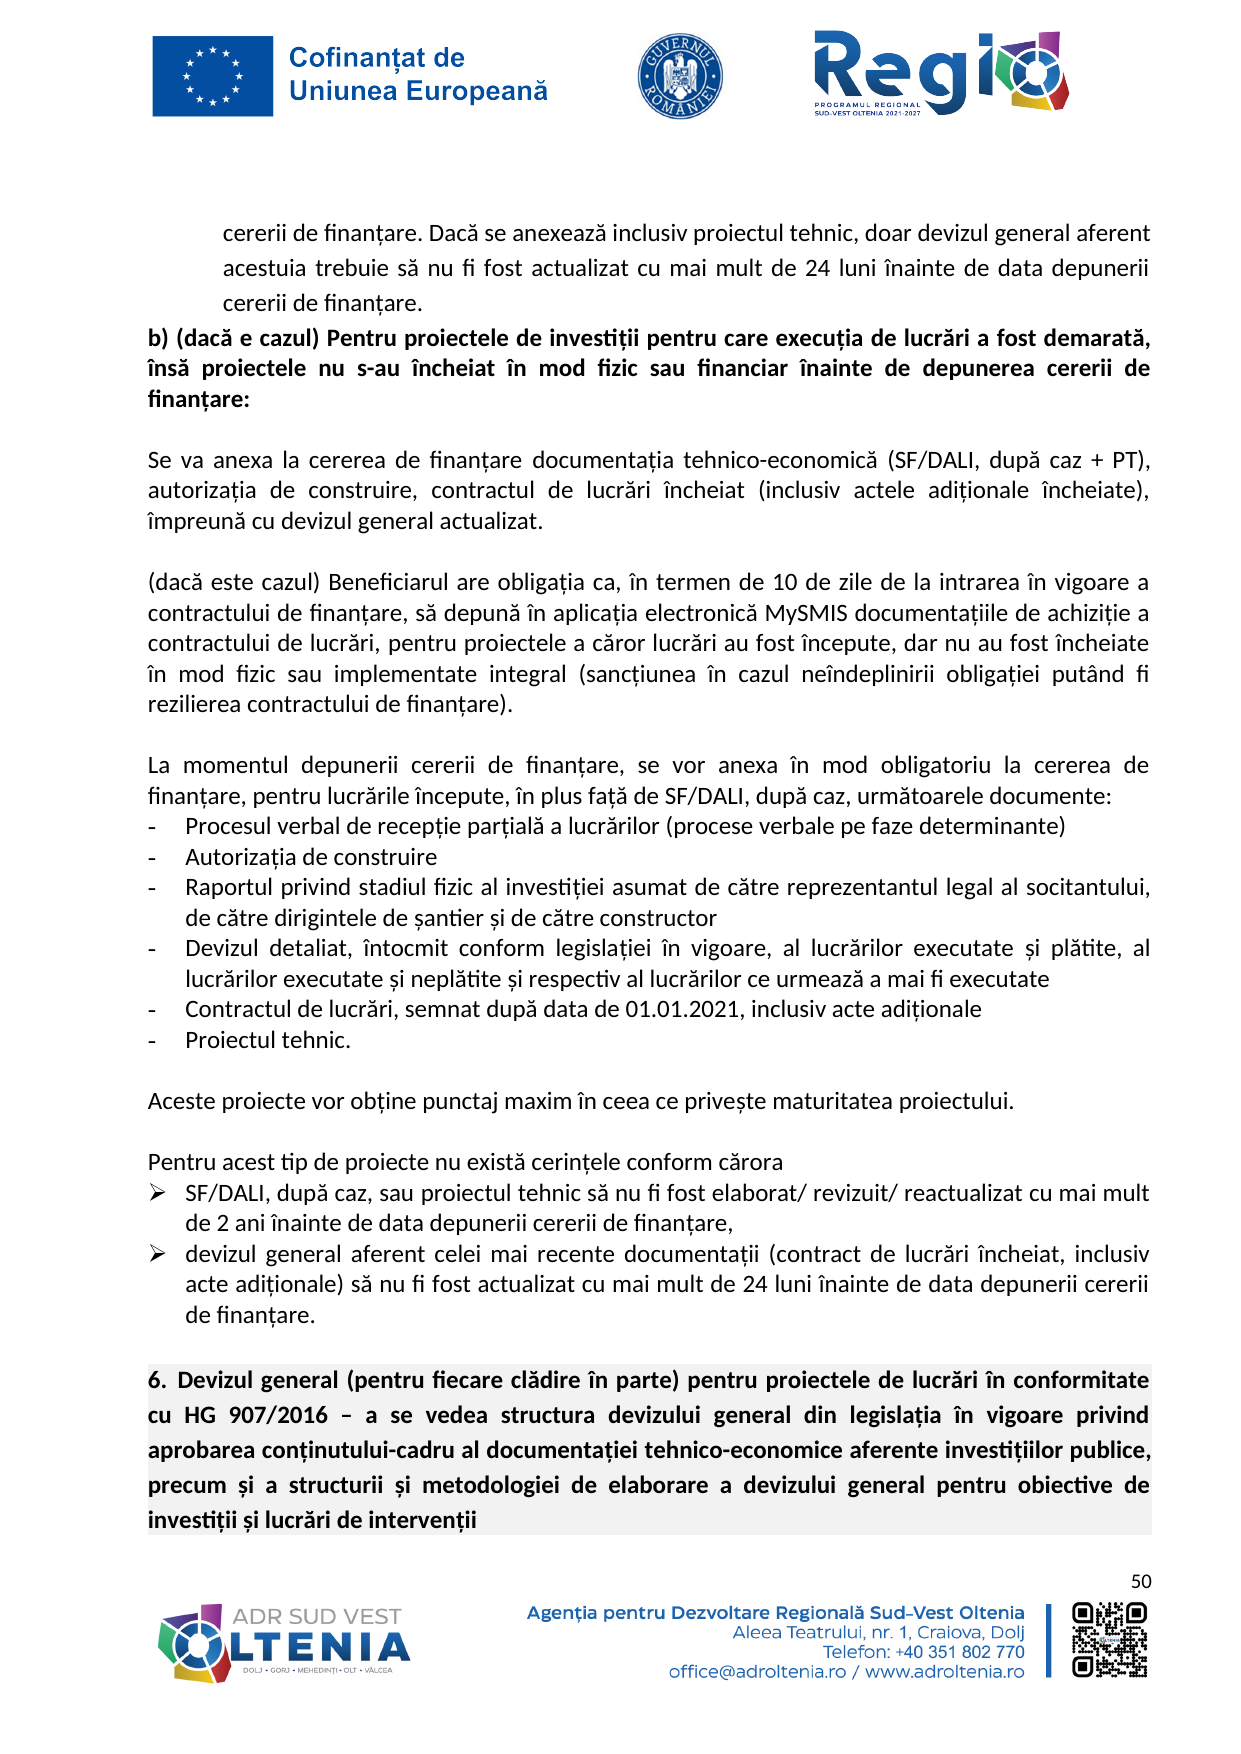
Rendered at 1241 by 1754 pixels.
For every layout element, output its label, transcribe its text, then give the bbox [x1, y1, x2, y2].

list devizul general aferent celei mai recente documentații (contract de lucrări încheiat, inclusiv acte adiționale) să nu fi fost actualizat cu mai mult de 24 luni înainte de data depunerii cererii de finanţare. [148, 1238, 1152, 1329]
picture [633, 31, 728, 121]
picture [148, 1593, 1152, 1691]
list Devizul general (pentru fiecare clădire în parte) pentru proiectele de lucrări în conformitate cu HG 907/2016 – a se vedea structura devizului general din legislația în vigoare privind aprobarea conţinutului-cadru al documentaţiei tehnico-economice aferente investiţiilor publice, precum şi a structurii şi metodologiei de elaborare a devizului general pentru obiective de investiţii şi lucrări de intervenţii [148, 1364, 1152, 1535]
list Proiectul tehnic. [148, 1024, 1152, 1054]
picture [147, 31, 550, 120]
list SF/DALI, după caz, sau proiectul tehnic să nu fi fost elaborat/ revizuit/ reactualizat cu mai mult de 2 ani înainte de data depunerii cererii de finanţare, [148, 1177, 1152, 1238]
list Devizul detaliat, întocmit conform legislaţiei în vigoare, al lucrărilor executate şi plătite, al lucrărilor executate şi neplătite şi respectiv al lucrărilor ce urmează a mai fi executate [148, 932, 1152, 993]
text La momentul depunerii cererii de finanțare, se vor anexa în mod obligatoriu la cererea de finanțare, pentru lucrările începute, în plus față de SF/DALI, după caz, următoarele documente: [148, 749, 1152, 810]
list Autorizaţia de construire [148, 841, 1152, 871]
text b) (dacă e cazul) Pentru proiectele de investiţii pentru care execuţia de lucrări a fost demarată, însă proiectele nu s-au încheiat în mod fizic sau financiar înainte de depunerea cererii de finanțare: [148, 322, 1152, 414]
list Contractul de lucrări, semnat după data de 01.01.2021, inclusiv acte adiționale [148, 993, 1152, 1024]
list Procesul verbal de recepţie parţială a lucrărilor (procese verbale pe faze determinante) [148, 810, 1152, 841]
text Se va anexa la cererea de finanțare documentaţia tehnico-economică (SF/DALI, după caz + PT), autorizația de construire, contractul de lucrări încheiat (inclusiv actele adiționale încheiate), împreună cu devizul general actualizat. [148, 444, 1152, 536]
text Pentru acest tip de proiecte nu există cerințele conform cărora [148, 1146, 1152, 1177]
list Raportul privind stadiul fizic al investiţiei asumat de către reprezentantul legal al socitantului, de către dirigintele de şantier şi de către constructor [148, 871, 1152, 932]
text (dacă este cazul) Beneficiarul are obligația ca, în termen de 10 de zile de la intrarea în vigoare a contractului de finanțare, să depună în aplicația electronică MySMIS documentațiile de achiziție a contractului de lucrări, pentru proiectele a căror lucrări au fost începute, dar nu au fost încheiate în mod fizic sau implementate integral (sancțiunea în cazul neîndeplinirii obligației putând fi rezilierea contractului de finanțare). [148, 566, 1152, 719]
picture [812, 29, 1071, 119]
text Aceste proiecte vor obţine punctaj maxim în ceea ce priveşte maturitatea proiectului. [148, 1085, 1152, 1116]
